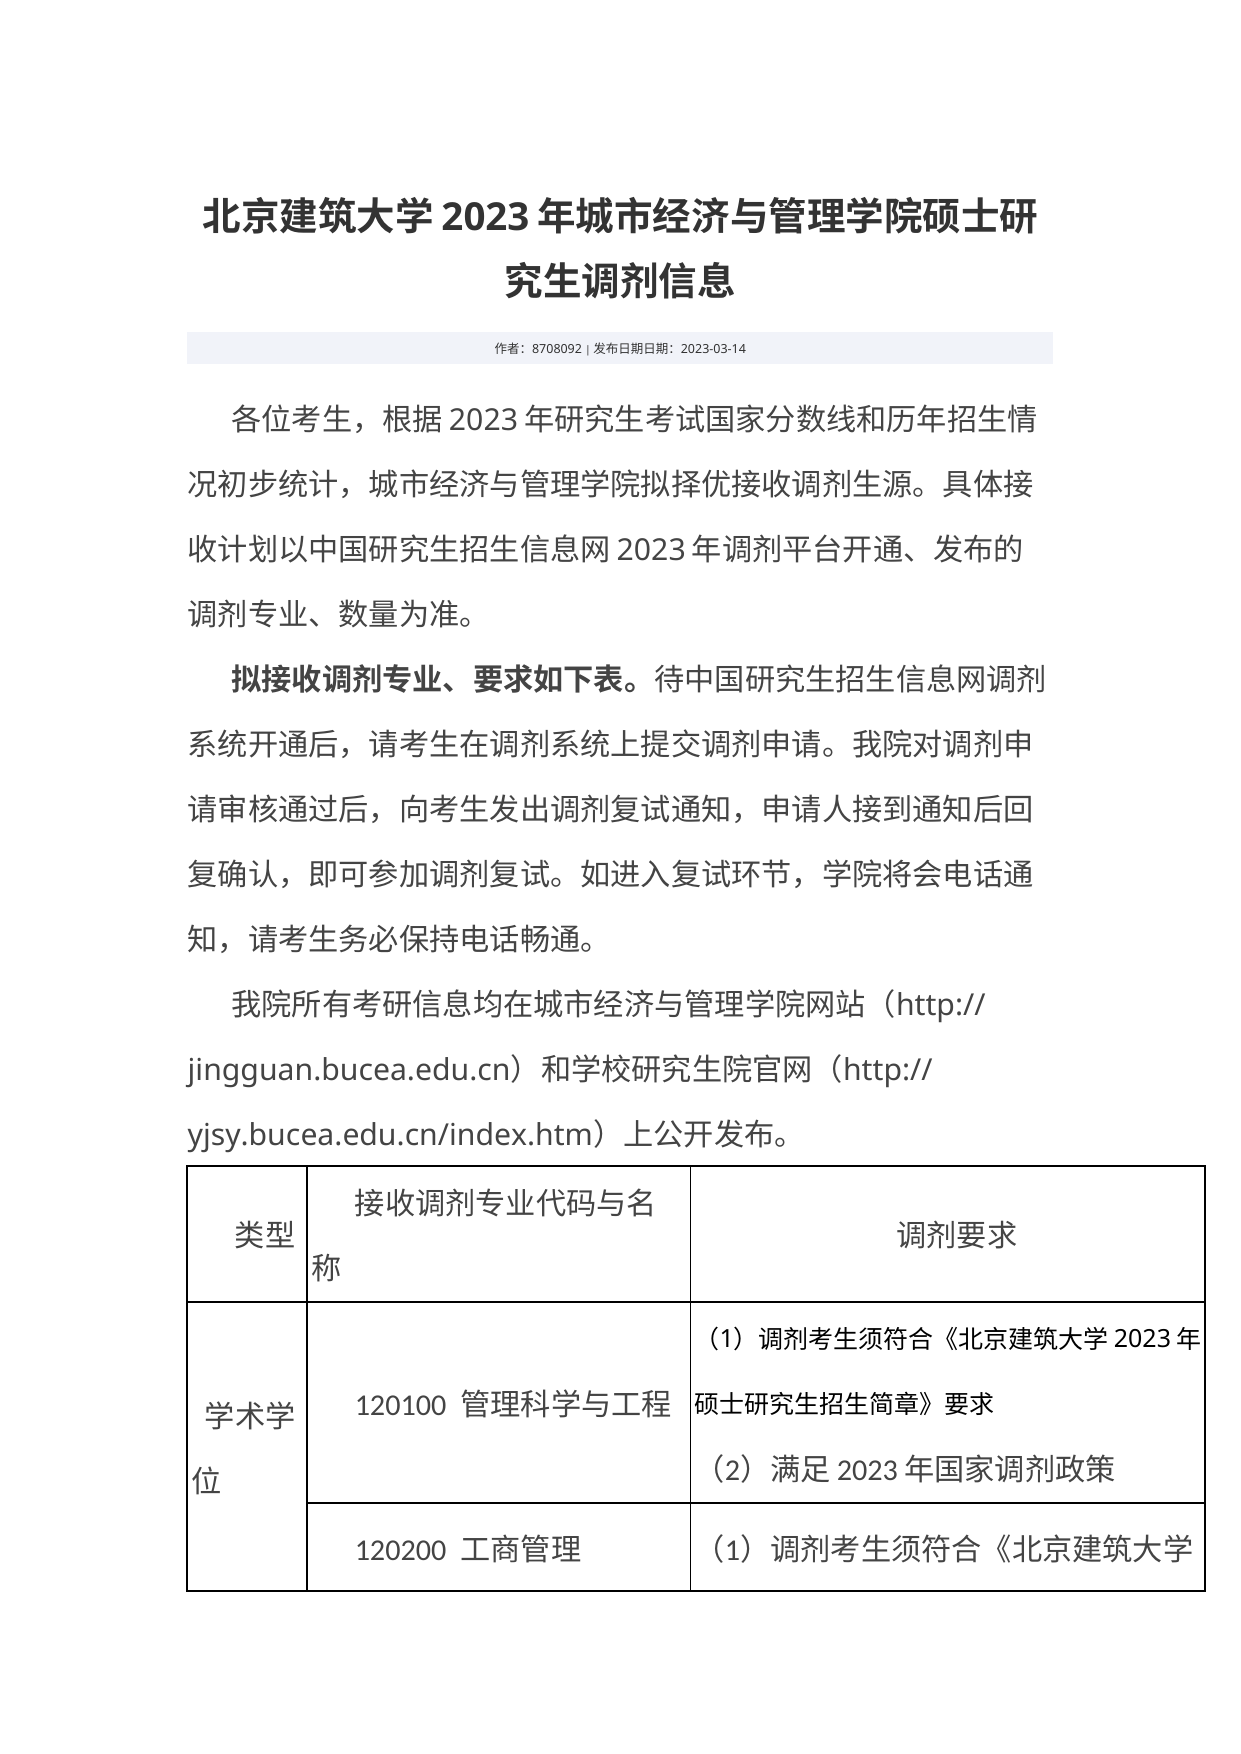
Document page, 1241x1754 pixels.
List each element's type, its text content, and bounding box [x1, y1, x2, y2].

table_header 接收调剂专业代码与名称 [308, 1167, 690, 1301]
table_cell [691, 1504, 1204, 1590]
table_cell 120100 管理科学与工程 [308, 1303, 690, 1502]
text 作者：8708092 | 发布日期日期：2023-03-14 [187, 332, 1053, 364]
subtitle 北京建筑大学2023年城市经济与管理学院硕士研究生调剂信息 [187, 181, 1053, 311]
table_cell 学术学位 [188, 1303, 306, 1590]
table_header 调剂要求 [691, 1167, 1204, 1301]
table_cell 120200 工商管理 [308, 1504, 690, 1590]
text 各位考生，根据2023年研究生考试国家分数线和历年招生情况初步统计，城市经济与管理学院拟择优接收调剂生源。具体接收计划以中国研究生招生信息网2023年调剂平台开通、发布的调剂专业、数量为准。 [187, 385, 1053, 645]
text 我院所有考研信息均在城市经济与管理学院网站（http://jingguan.bucea.edu.cn）和学校研究生院官网（http://yjsy.bucea.edu.cn/index.htm）上公开发布。 [187, 970, 1053, 1165]
table_header 类型 [188, 1167, 306, 1301]
text 拟接收调剂专业、要求如下表。待中国研究生招生信息网调剂系统开通后，请考生在调剂系统上提交调剂申请。我院对调剂申请审核通过后，向考生发出调剂复试通知，申请人接到通知后回复确认，即可参加调剂复试。如进入复试环节，学院将会电话通知，请考生务必保持电话畅通。 [187, 645, 1053, 970]
table_cell （1）调剂考生须符合《北京建筑大学2023年硕士研究生招生简章》要求 （2）满足2023年国家调剂政策 [691, 1303, 1204, 1502]
